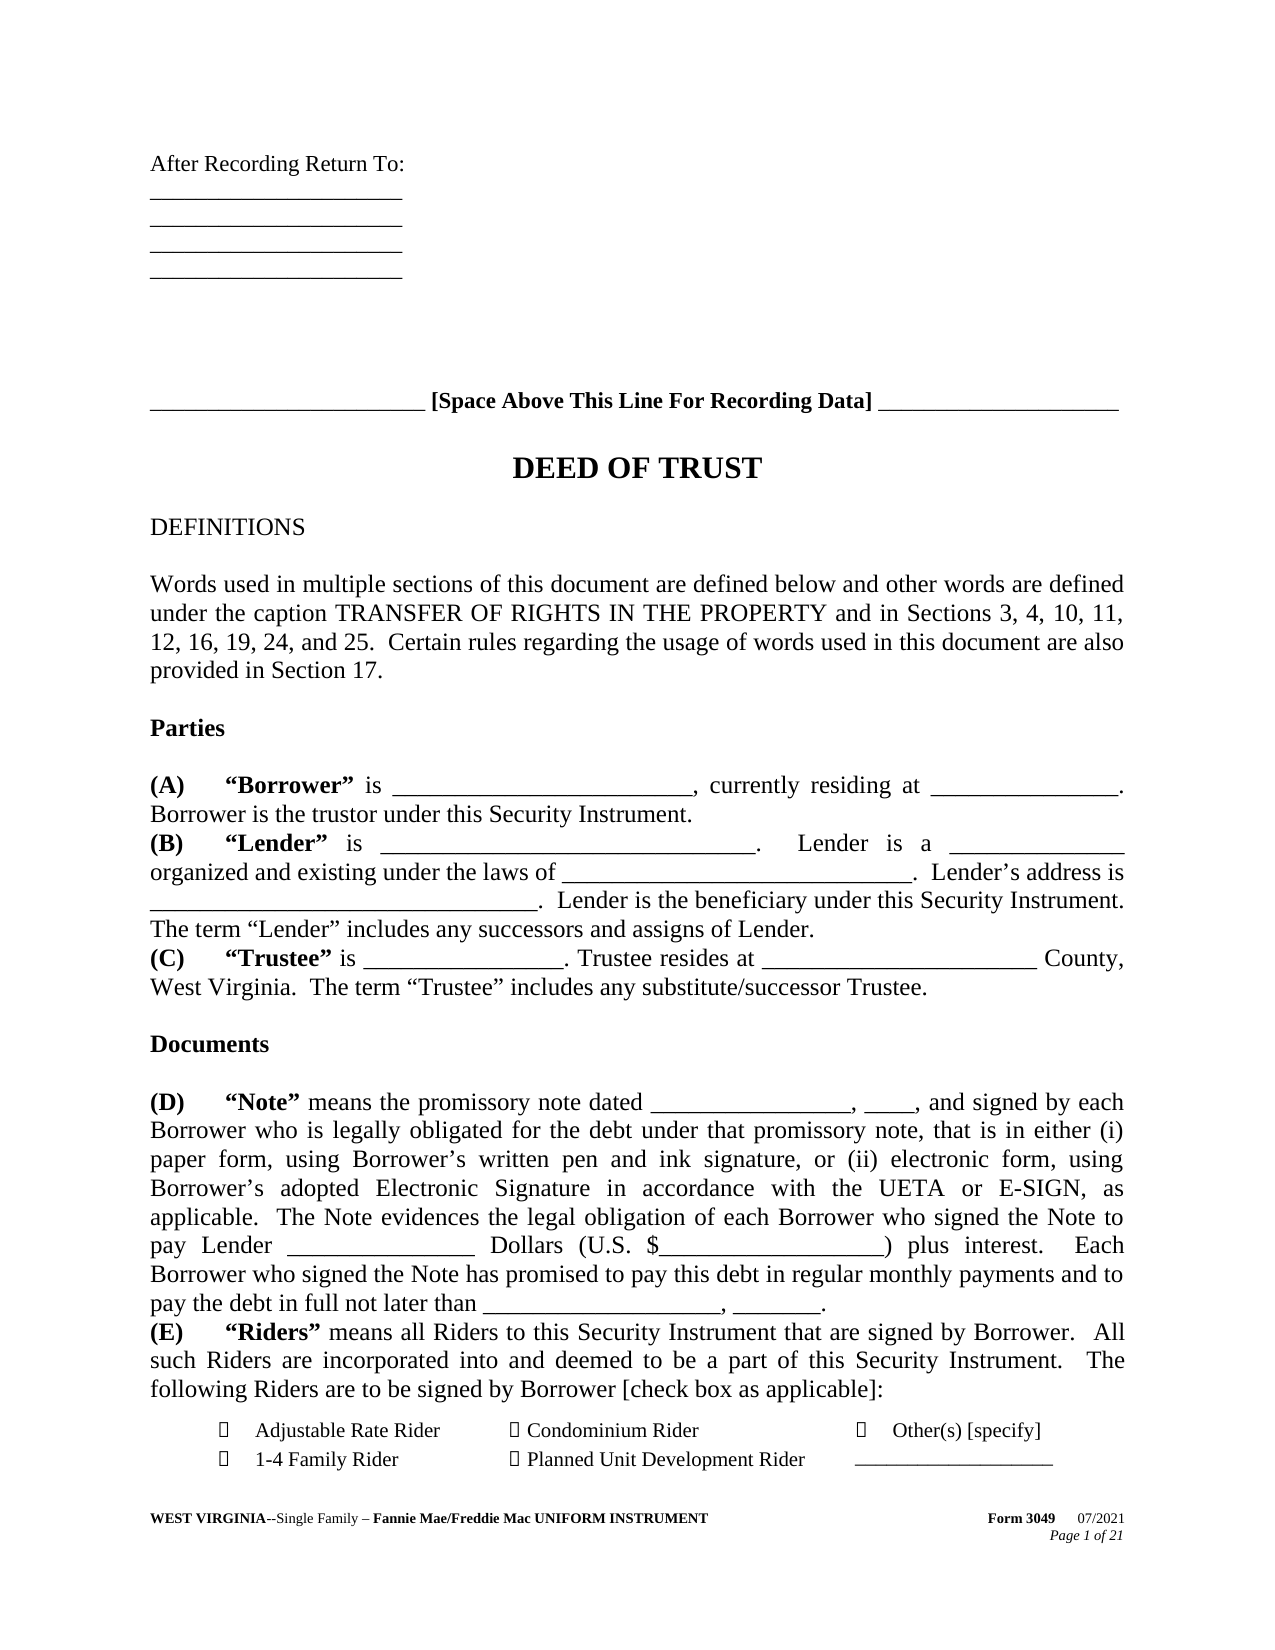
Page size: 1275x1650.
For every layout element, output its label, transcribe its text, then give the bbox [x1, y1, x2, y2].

text (A) “Borrower” is ________________________, currently residing at _______________. Borrower is the trustor under this Security Instrument. [150, 771, 1125, 828]
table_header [483, 1416, 836, 1472]
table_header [836, 1416, 1169, 1472]
text ______________________ [150, 255, 1125, 282]
text (E) “Riders” means all Riders to this Security Instrument that are signed by Borrower. All such Riders are incorporated into and deemed to be a part of this Security Instrument. The following Riders are to be signed by Borrower [check box as applicable]: [150, 1317, 1125, 1403]
text ________________________ [Space Above This Line For Recording Data] _____________________ [150, 387, 1125, 413]
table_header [150, 1416, 482, 1472]
text Parties [150, 713, 1125, 742]
text (C) “Trustee” is ________________. Trustee resides at ______________________ County, West Virginia. The term “Trustee” includes any substitute/successor Trustee. [150, 943, 1125, 1001]
text Documents [150, 1029, 1125, 1058]
text Words used in multiple sections of this document are defined below and other words are defined under the caption TRANSFER OF RIGHTS IN THE PROPERTY and in Sections 3, 4, 10, 11, 12, 16, 19, 24, and 25. Certain rules regarding the usage of words used in this document are also provided in Section 17. [150, 569, 1125, 684]
text (B) “Lender” is ______________________________. Lender is a ______________ organized and existing under the laws of ____________________________. Lender’s address is _______________________________. Lender is the beneficiary under this Security Instrument. The term “Lender” includes any successors and assigns of Lender. [150, 828, 1125, 943]
text After Recording Return To: [150, 150, 1125, 176]
text DEFINITIONS [150, 512, 1125, 541]
text DEED OF TRUST [150, 449, 1125, 485]
text ______________________ [150, 229, 1125, 255]
text ______________________ [150, 203, 1125, 229]
text (D) “Note” means the promissory note dated ________________, ____, and signed by each Borrower who is legally obligated for the debt under that promissory note, that is in either (i) paper form, using Borrower’s written pen and ink signature, or (ii) electronic form, using Borrower’s adopted Electronic Signature in accordance with the UETA or E-SIGN, as applicable. The Note evidences the legal obligation of each Borrower who signed the Note to pay Lender _______________ Dollars (U.S. $__________________) plus interest. Each Borrower who signed the Note has promised to pay this debt in regular monthly payments and to pay the debt in full not later than ___________________, _______. [150, 1087, 1125, 1317]
text ______________________ [150, 176, 1125, 203]
